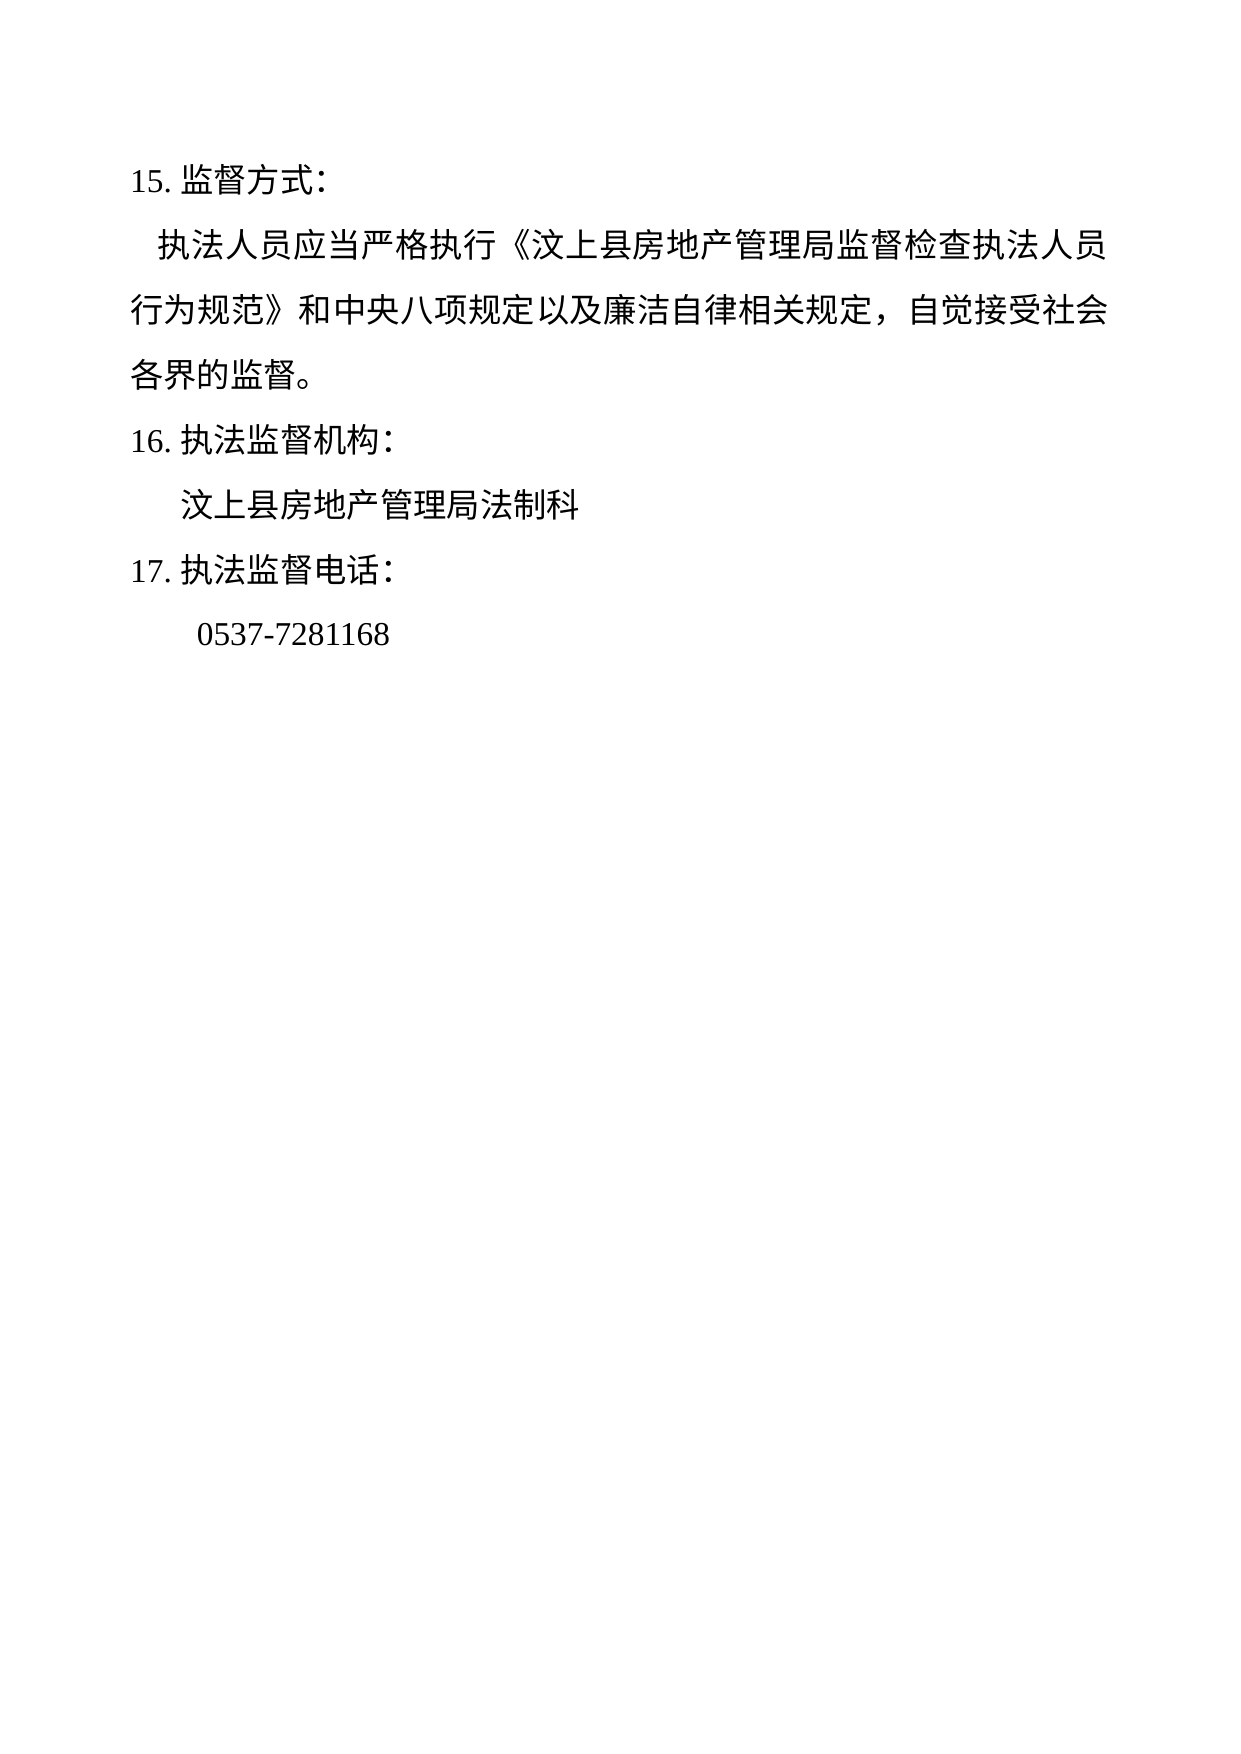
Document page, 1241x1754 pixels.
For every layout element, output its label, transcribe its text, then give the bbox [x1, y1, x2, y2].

text 汶上县房地产管理局法制科 [130, 471, 1110, 536]
text 0537-7281168 [130, 601, 1110, 666]
text 16. 执法监督机构： [130, 406, 1110, 471]
text 15. 监督方式： [130, 146, 1110, 211]
text 17. 执法监督电话： [130, 536, 1110, 601]
text 执法人员应当严格执行《汶上县房地产管理局监督检查执法人员行为规范》和中央八项规定以及廉洁自律相关规定，自觉接受社会各界的监督。 [130, 211, 1110, 406]
